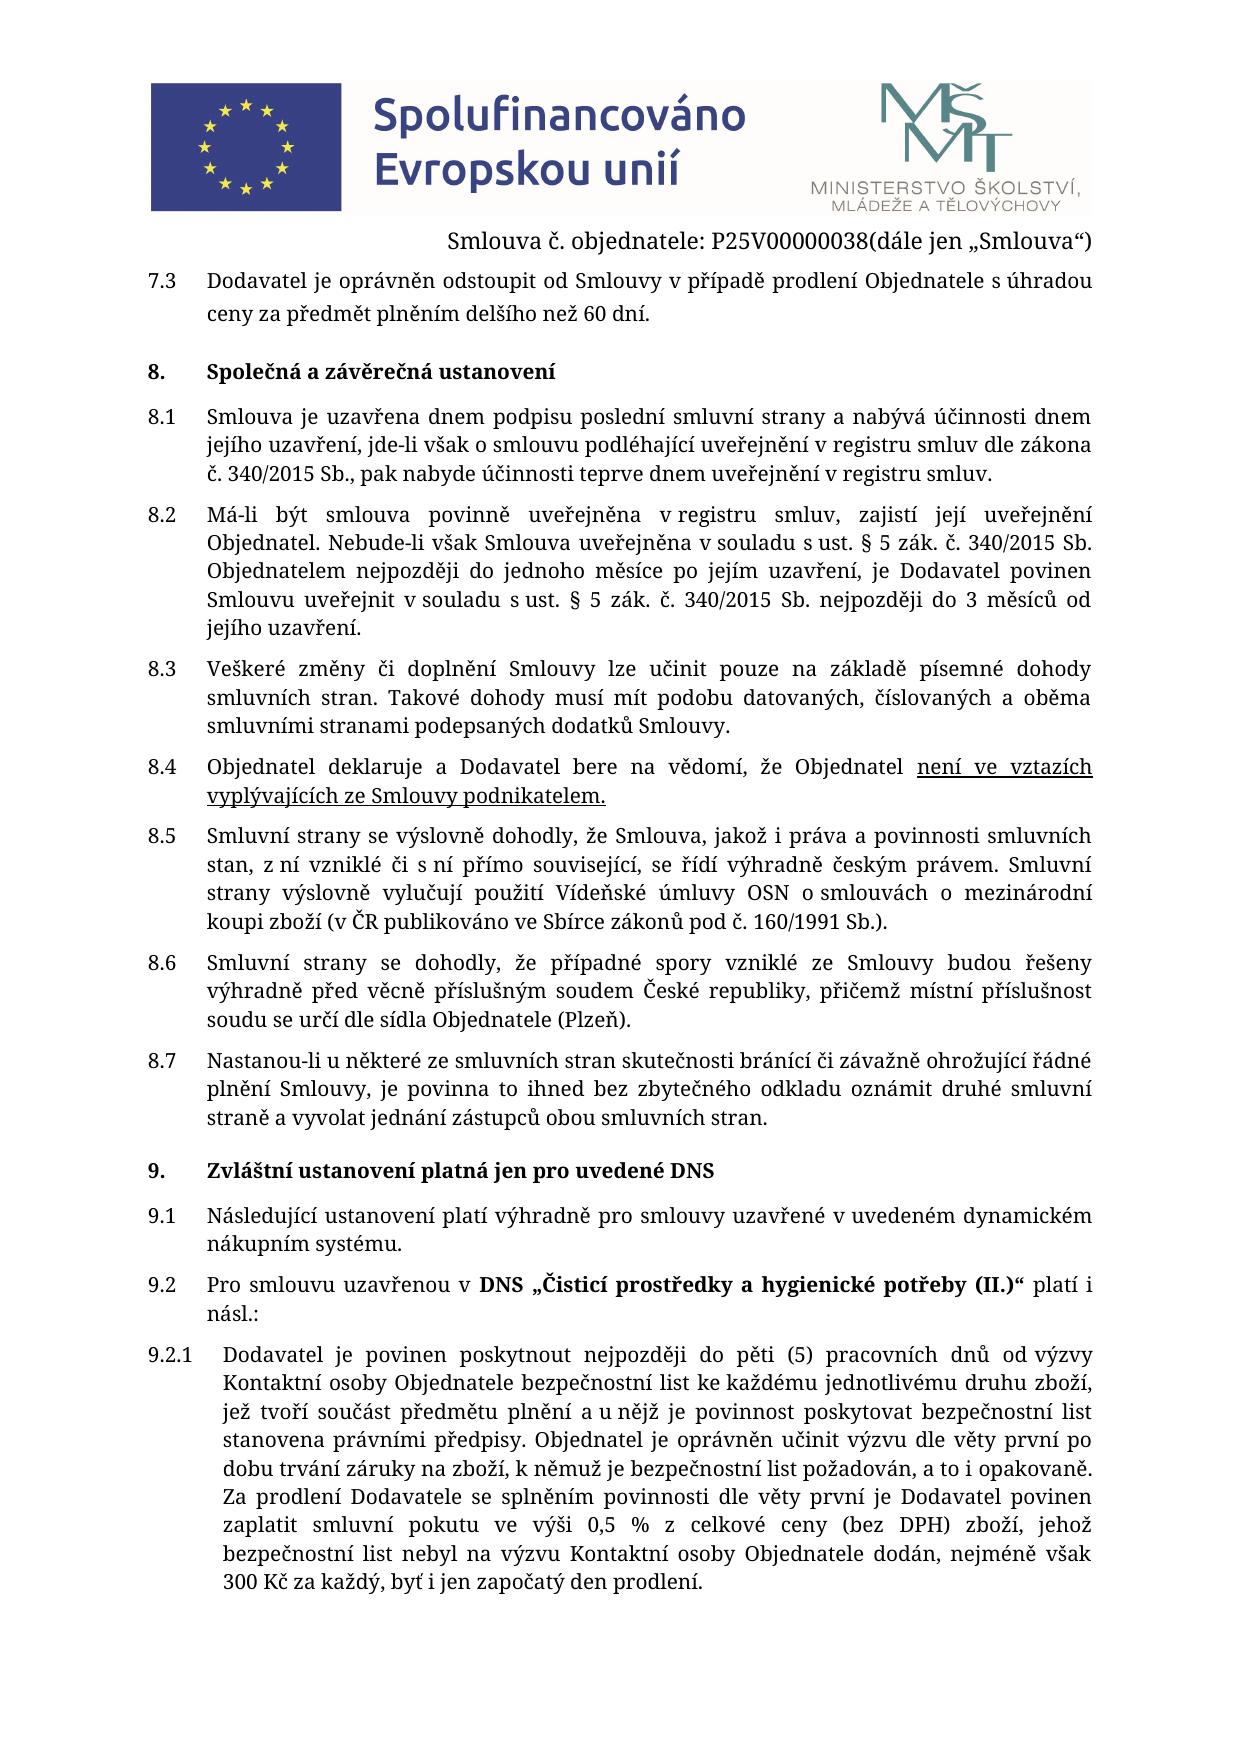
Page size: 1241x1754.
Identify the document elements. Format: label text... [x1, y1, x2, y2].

list Dodavatel je povinen poskytnout nejpozději do pěti (5) pracovních dnů od výzvy Kontaktní osoby Objednatele bezpečnostní list ke každému jednotlivému druhu zboží, jež tvoří součást předmětu plnění a u nějž je povinnost poskytovat bezpečnostní list stanovena právními předpisy. Objednatel je oprávněn učinit výzvu dle věty první po dobu trvání záruky na zboží, k němuž je bezpečnostní list požadován, a to i opakovaně. Za prodlení Dodavatele se splněním povinnosti dle věty první je Dodavatel povinen zaplatit smluvní pokutu ve výši 0,5 % z celkové ceny (bez DPH) zboží, jehož bezpečnostní list nebyl na výzvu Kontaktní osoby Objednatele dodán, nejméně však 300 Kč za každý, byť i jen započatý den prodlení. [148, 1340, 1093, 1596]
list Má-li být smlouva povinně uveřejněna v registru smluv, zajistí její uveřejnění Objednatel. Nebude-li však Smlouva uveřejněna v souladu s ust. § 5 zák. č. 340/2015 Sb. Objednatelem nejpozději do jednoho měsíce po jejím uzavření, je Dodavatel povinen Smlouvu uveřejnit v souladu s ust. § 5 zák. č. 340/2015 Sb. nejpozději do 3 měsíců od jejího uzavření. [148, 500, 1093, 642]
list Pro smlouvu uzavřenou v DNS „Čisticí prostředky a hygienické potřeby (II.)“ platí i násl.: [148, 1271, 1093, 1327]
list Smluvní strany se výslovně dohodly, že Smlouva, jakož i práva a povinnosti smluvních stan, z ní vzniklé či s ní přímo související, se řídí výhradně českým právem. Smluvní strany výslovně vylučují použití Vídeňské úmluvy OSN o smlouvách o mezinárodní koupi zboží (v ČR publikováno ve Sbírce zákonů pod č. 160/1991 Sb.). [148, 822, 1093, 935]
picture [147, 80, 1093, 215]
list Dodavatel je oprávněn odstoupit od Smlouvy v případě prodlení Objednatele s úhradou ceny za předmět plněním delšího než 60 dní. [148, 267, 1093, 328]
list Smluvní strany se dohodly, že případné spory vzniklé ze Smlouvy budou řešeny výhradně před věcně příslušným soudem České republiky, přičemž místní příslušnost soudu se určí dle sídla Objednatele (Plzeň). [148, 948, 1093, 1033]
list Společná a závěrečná ustanovení [148, 357, 1093, 385]
list Nastanou-li u některé ze smluvních stran skutečnosti bránící či závažně ohrožující řádné plnění Smlouvy, je povinna to ihned bez zbytečného odkladu oznámit druhé smluvní straně a vyvolat jednání zástupců obou smluvních stran. [148, 1046, 1093, 1131]
list Veškeré změny či doplnění Smlouvy lze učinit pouze na základě písemné dohody smluvních stran. Takové dohody musí mít podobu datovaných, číslovaných a oběma smluvními stranami podepsaných dodatků Smlouvy. [148, 654, 1093, 740]
list Následující ustanovení platí výhradně pro smlouvy uzavřené v uvedeném dynamickém nákupním systému. [148, 1201, 1093, 1258]
list Objednatel deklaruje a Dodavatel bere na vědomí, že Objednatel není ve vztazích vyplývajících ze Smlouvy podnikatelem. [148, 752, 1093, 809]
list Smlouva je uzavřena dnem podpisu poslední smluvní strany a nabývá účinnosti dnem jejího uzavření, jde-li však o smlouvu podléhající uveřejnění v registru smluv dle zákona č. 340/2015 Sb., pak nabyde účinnosti teprve dnem uveřejnění v registru smluv. [148, 402, 1093, 487]
list Zvláštní ustanovení platná jen pro uvedené DNS [148, 1156, 1093, 1184]
